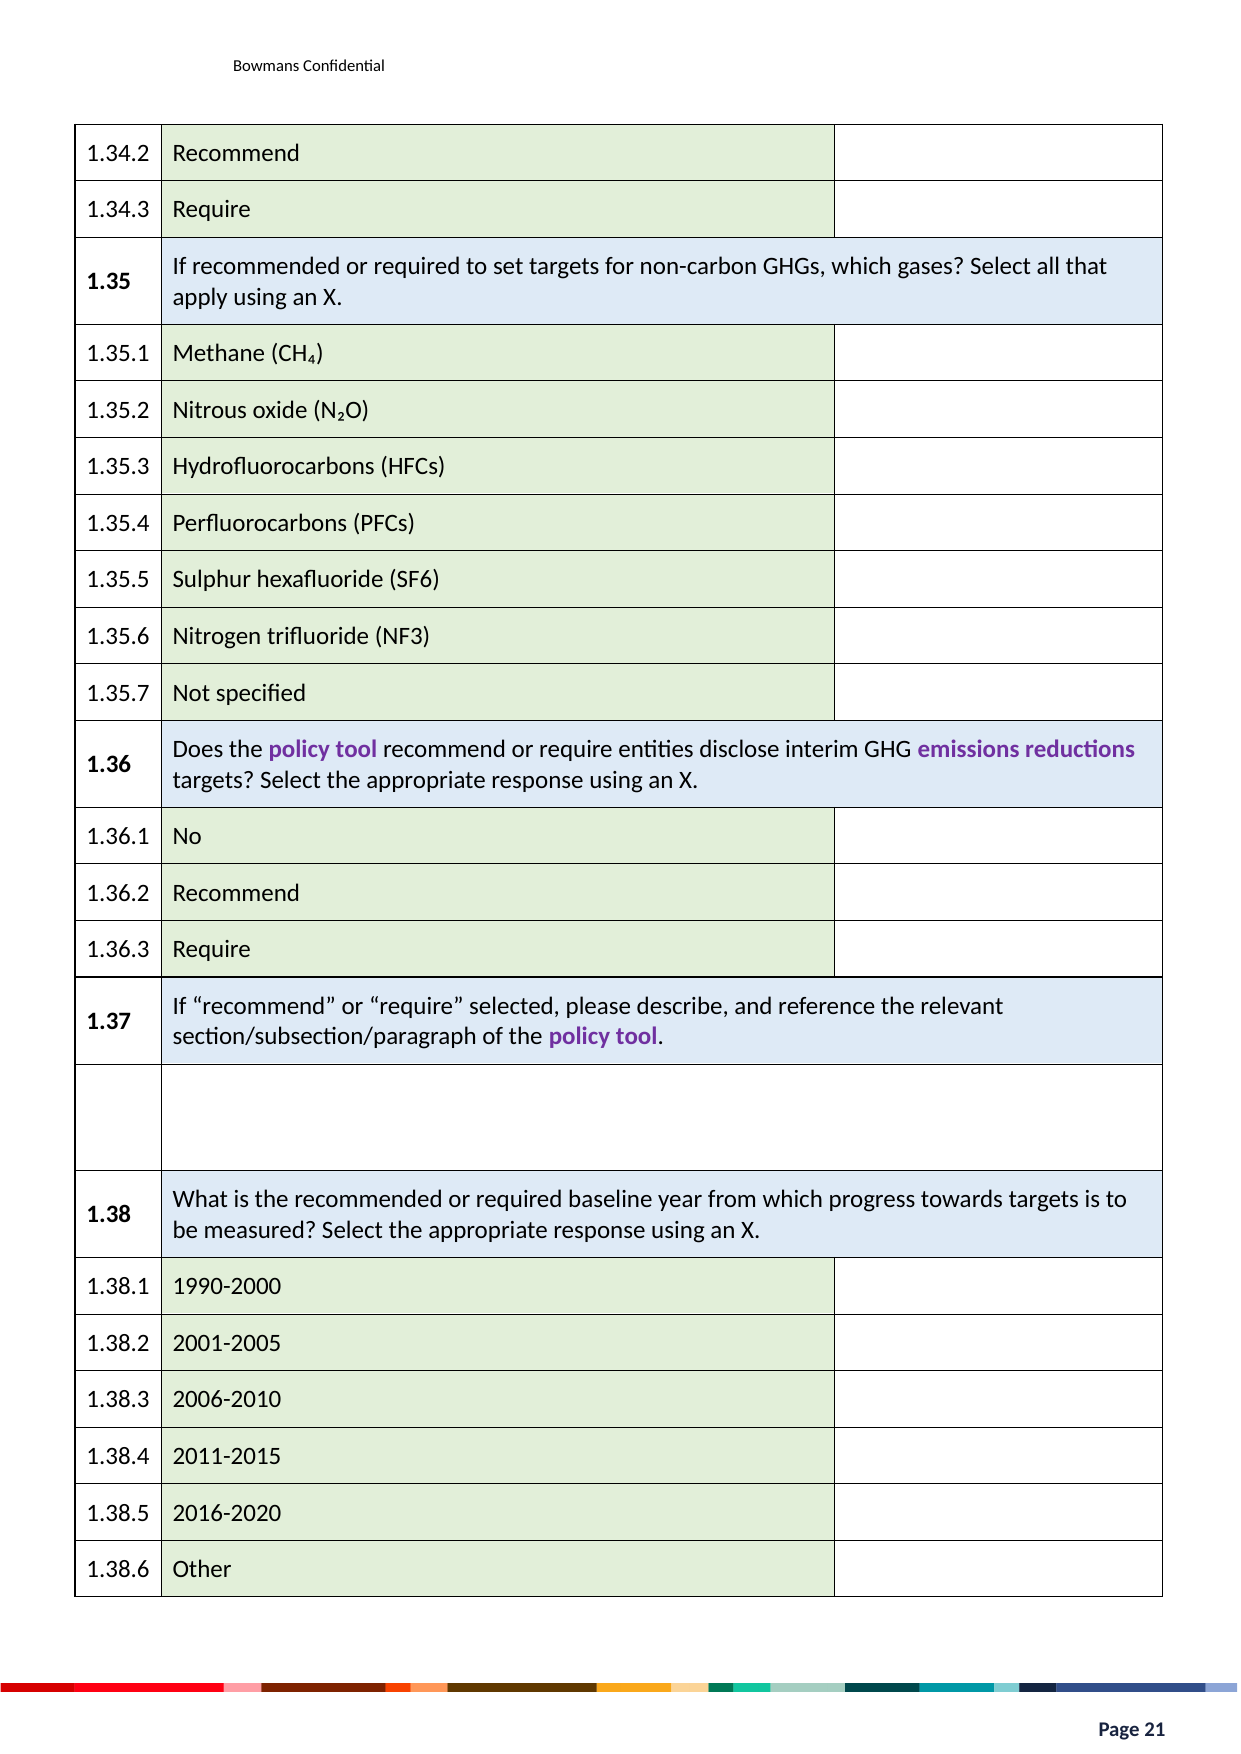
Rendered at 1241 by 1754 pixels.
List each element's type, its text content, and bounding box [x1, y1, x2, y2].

table_cell 1.35.4 [76, 495, 161, 550]
table_cell 2001-2005 [162, 1315, 834, 1370]
table_cell [835, 495, 1162, 550]
table_cell [76, 1065, 161, 1170]
table_cell 1.38.2 [76, 1315, 161, 1370]
table_cell [835, 438, 1162, 493]
table_cell 1.38.1 [76, 1258, 161, 1313]
table_cell Require [162, 921, 834, 976]
table_cell 1.36 [76, 721, 161, 807]
table_cell 1.35.6 [76, 608, 161, 663]
table_cell Require [162, 181, 834, 237]
table_cell 2016-2020 [162, 1484, 834, 1540]
table_cell If recommended or required to set targets for non-carbon GHGs, which gases? Select all that apply using an X. [162, 238, 1162, 324]
table_cell [835, 1541, 1162, 1596]
table_cell [835, 381, 1162, 437]
table_cell 2006-2010 [162, 1371, 834, 1427]
table_cell 1.38.3 [76, 1371, 161, 1427]
table_cell [835, 808, 1162, 863]
table_cell Methane (CH₄) [162, 325, 834, 380]
table_cell 1.36.1 [76, 808, 161, 863]
table_cell Nitrous oxide (N₂O) [162, 381, 834, 437]
table_cell 1.38.5 [76, 1484, 161, 1540]
table_cell 1.34.2 [76, 125, 161, 180]
table_cell 1.35.2 [76, 381, 161, 437]
table_cell Other [162, 1541, 834, 1596]
table_cell 1.35.7 [76, 664, 161, 720]
table_cell 1.35 [76, 238, 161, 324]
table_cell Not specified [162, 664, 834, 720]
table_cell [835, 1371, 1162, 1427]
table_cell [835, 181, 1162, 237]
table_cell Hydrofluorocarbons (HFCs) [162, 438, 834, 493]
table_cell Sulphur hexafluoride (SF6) [162, 551, 834, 607]
table_cell If “recommend” or “require” selected, please describe, and reference the relevant section/subsection/paragraph of the policy tool. [162, 978, 1162, 1063]
table_cell No [162, 808, 834, 863]
table_cell [835, 125, 1162, 180]
table_cell [835, 551, 1162, 607]
table_cell [835, 325, 1162, 380]
table_cell [835, 1484, 1162, 1540]
table_cell [835, 864, 1162, 920]
table_cell Does the policy tool recommend or require entities disclose interim GHG emissions reductions targets? Select the appropriate response using an X. [162, 721, 1162, 807]
table_cell 2011-2015 [162, 1428, 834, 1483]
table_cell Nitrogen trifluoride (NF3) [162, 608, 834, 663]
table_cell [835, 664, 1162, 720]
table_cell 1.35.3 [76, 438, 161, 493]
table_cell [162, 1065, 1162, 1170]
table_cell Recommend [162, 125, 834, 180]
table_cell 1.36.2 [76, 864, 161, 920]
table_cell 1.37 [76, 978, 161, 1063]
table_cell [835, 1428, 1162, 1483]
table_cell [835, 921, 1162, 976]
table_cell [835, 1258, 1162, 1313]
table_cell Perfluorocarbons (PFCs) [162, 495, 834, 550]
table_cell What is the recommended or required baseline year from which progress towards targets is to be measured? Select the appropriate response using an X. [162, 1171, 1162, 1257]
table_cell 1.34.3 [76, 181, 161, 237]
table_cell [835, 1315, 1162, 1370]
table_cell 1.38.4 [76, 1428, 161, 1483]
table_cell 1.38.6 [76, 1541, 161, 1596]
picture [0, 1683, 1236, 1692]
table_cell Recommend [162, 864, 834, 920]
table_cell 1.35.1 [76, 325, 161, 380]
table_cell 1.38 [76, 1171, 161, 1257]
table_cell 1990-2000 [162, 1258, 834, 1313]
table_cell [835, 608, 1162, 663]
table_cell 1.36.3 [76, 921, 161, 976]
table_cell 1.35.5 [76, 551, 161, 607]
